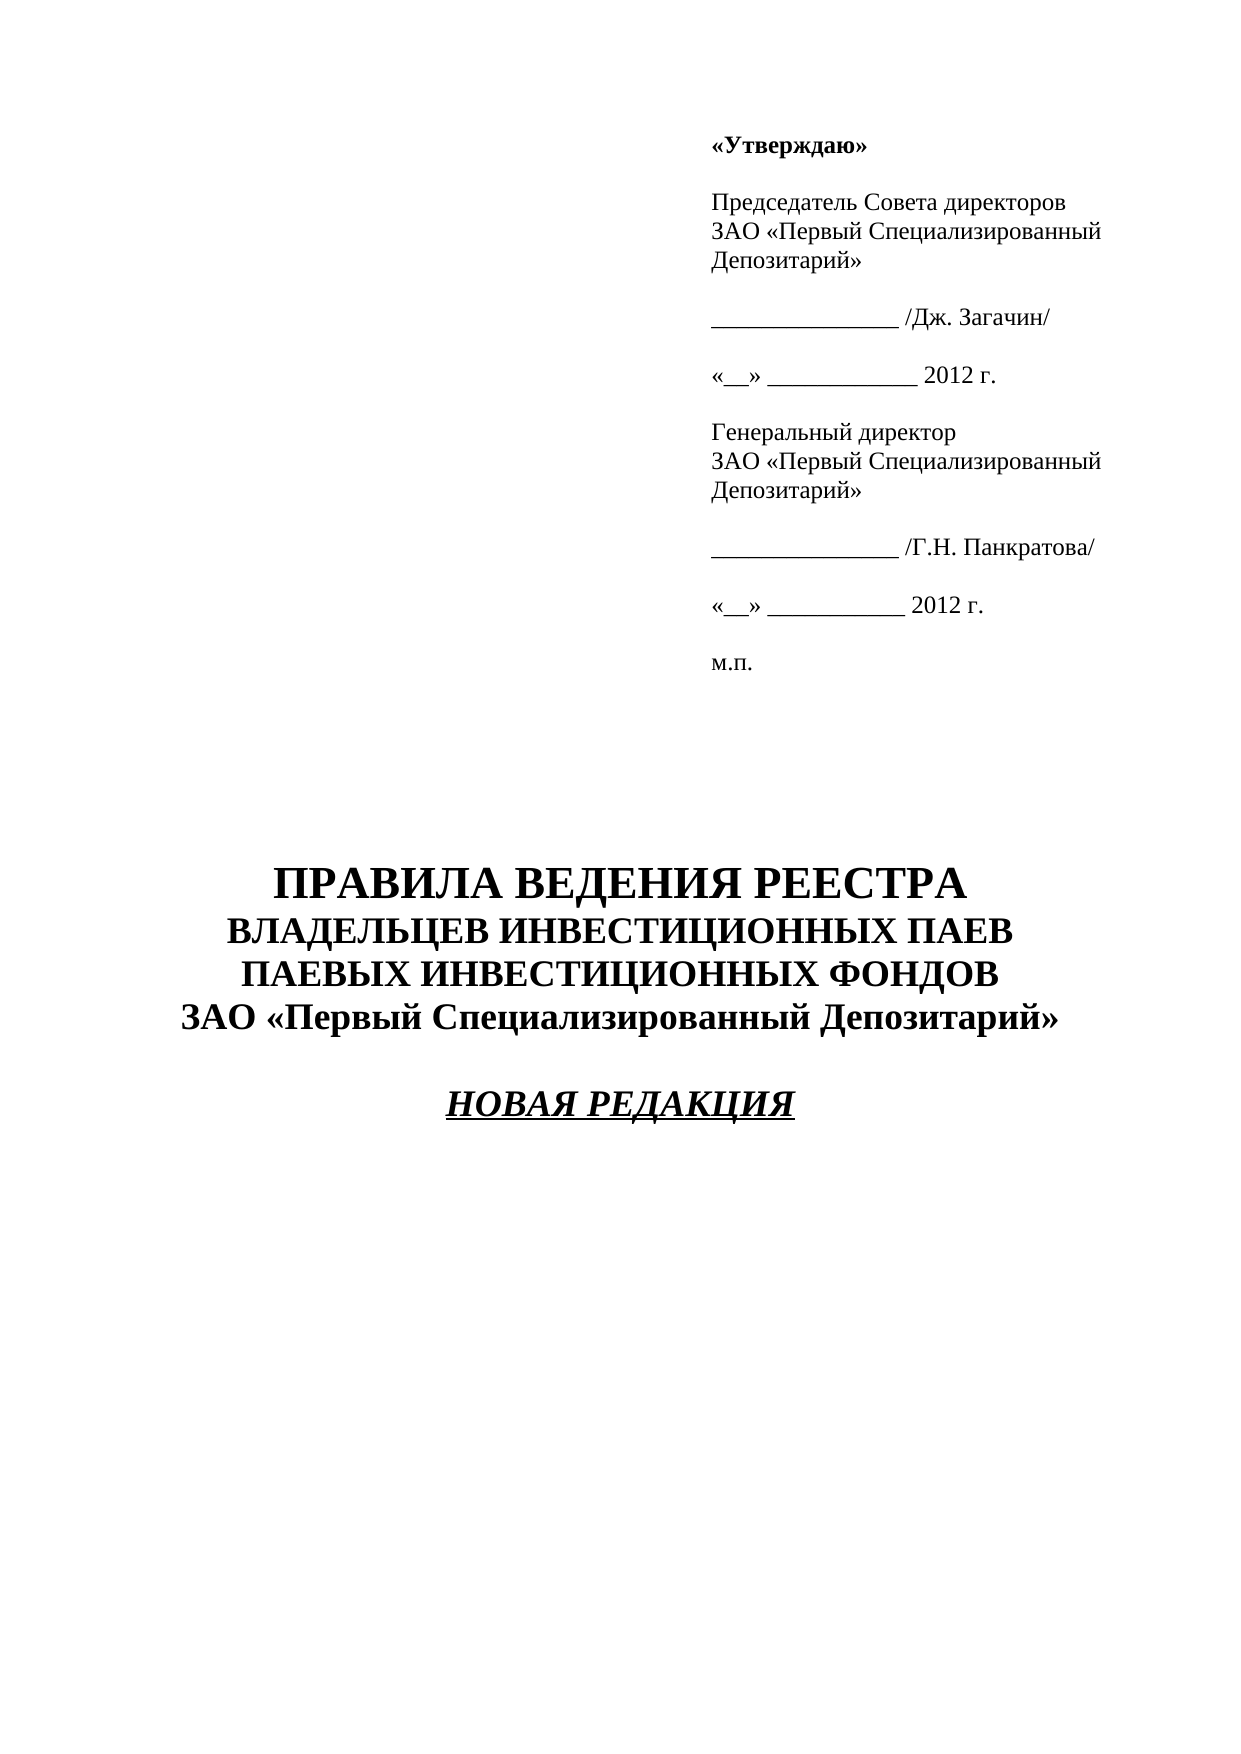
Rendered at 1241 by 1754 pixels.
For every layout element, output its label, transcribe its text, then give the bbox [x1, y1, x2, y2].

text м.п. [711, 647, 1110, 676]
text ЗАО «Первый Специализированный Депозитарий» [711, 216, 1110, 274]
text ЗАО «Первый Специализированный Депозитарий» [130, 995, 1110, 1038]
subtitle ПРАВИЛА ВЕДЕНИЯ РЕЕСТРА [130, 856, 1110, 908]
text ПАЕВЫХ ИНВЕСТИЦИОННЫХ ФОНДОВ [130, 952, 1110, 995]
text _______________ /Дж. Загачин/ [711, 302, 1110, 331]
text _______________ /Г.Н. Панкратова/ [711, 532, 1110, 561]
text «__» ____________ 2012 г. [711, 360, 1110, 389]
text ВЛАДЕЛЬЦЕВ ИНВЕСТИЦИОННЫХ ПАЕВ [130, 908, 1110, 952]
subtitle НОВАЯ РЕДАКЦИЯ [130, 1081, 1110, 1124]
text «__» ___________ 2012 г. [711, 590, 1110, 647]
text Председатель Совета директоров [711, 187, 1110, 216]
text Генеральный директор [711, 417, 1110, 446]
text «Утверждаю» [711, 130, 1110, 159]
text ЗАО «Первый Специализированный Депозитарий» [711, 446, 1110, 504]
